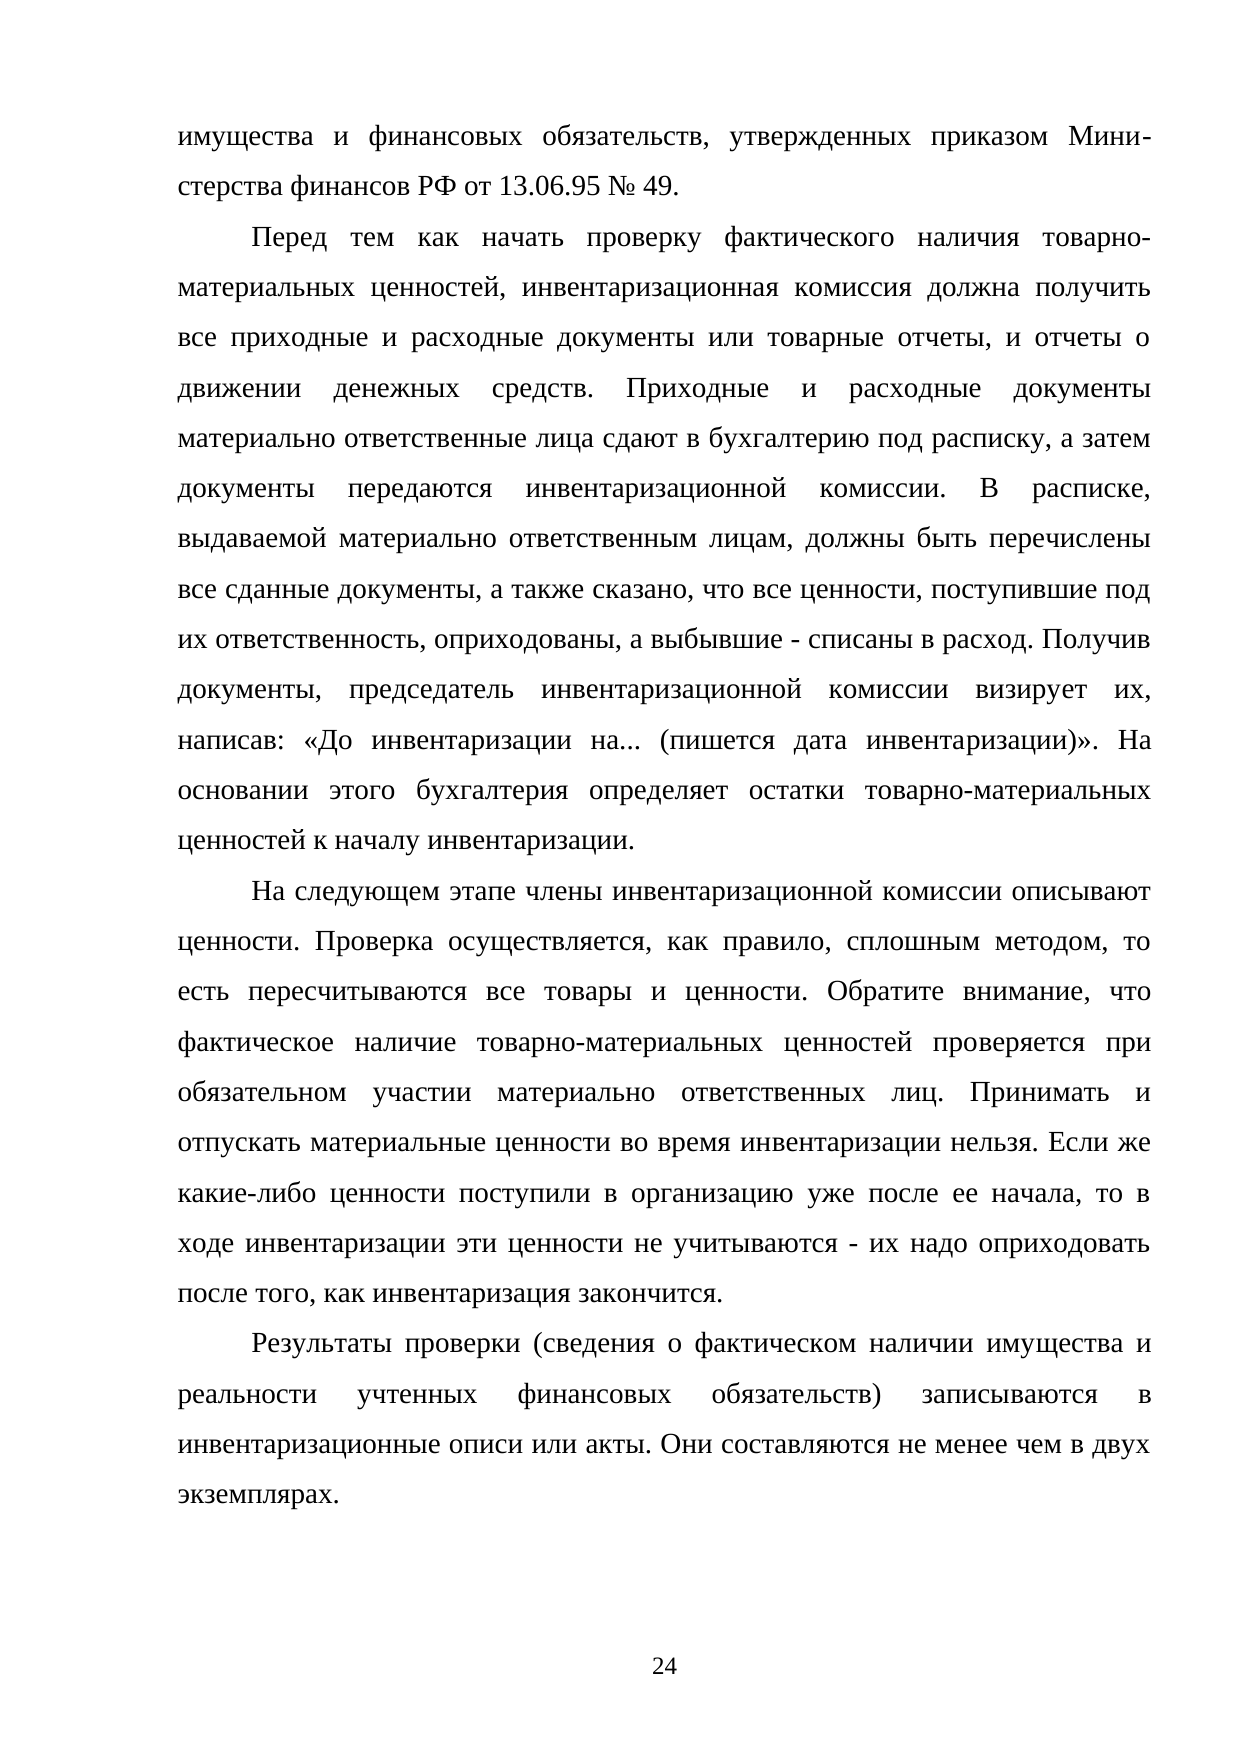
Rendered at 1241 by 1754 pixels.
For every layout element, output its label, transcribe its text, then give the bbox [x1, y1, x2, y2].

text Перед тем как начать проверку фактического наличия товарно-материальных ценностей, инвентаризационная комиссия должна получить все приходные и расходные документы или товарные отчеты, и отчеты о движении денежных средств. Приходные и расходные документы материально ответственные лица сдают в бухгалтерию под расписку, а затем документы передаются инвентаризационной комиссии. В расписке, выдаваемой материально ответственным лицам, должны быть перечислены все сданные документы, а также сказано, что все ценности, поступившие под их ответственность, оприходованы, а выбывшие - списаны в расход. Получив документы, председатель инвентаризационной комиссии визирует их, написав: «До инвентаризации на... (пишется дата инвентаризации)». На основании этого бухгалтерия определяет остатки товарно-материальных ценностей к началу инвентаризации. [177, 219, 1152, 856]
text Результаты проверки (сведения о фактическом наличии имущества и реальности учтенных финансовых обязательств) записываются в инвентаризационные описи или акты. Они составляются не менее чем в двух экземплярах. [177, 1326, 1152, 1510]
text На следующем этапе члены инвентаризационной комиссии описывают ценности. Проверка осуществляется, как правило, сплошным методом, то есть пересчитываются все товары и ценности. Обратите внимание, что фактическое наличие товарно-материальных ценностей проверяется при обязательном участии материально ответственных лиц. Принимать и отпускать материальные ценности во время инвентаризации нельзя. Если же какие-либо ценности поступили в организацию уже после ее начала, то в ходе инвентаризации эти ценности не учитываются - их надо оприходовать после того, как инвентаризация закончится. [177, 873, 1152, 1309]
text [177, 118, 1152, 202]
